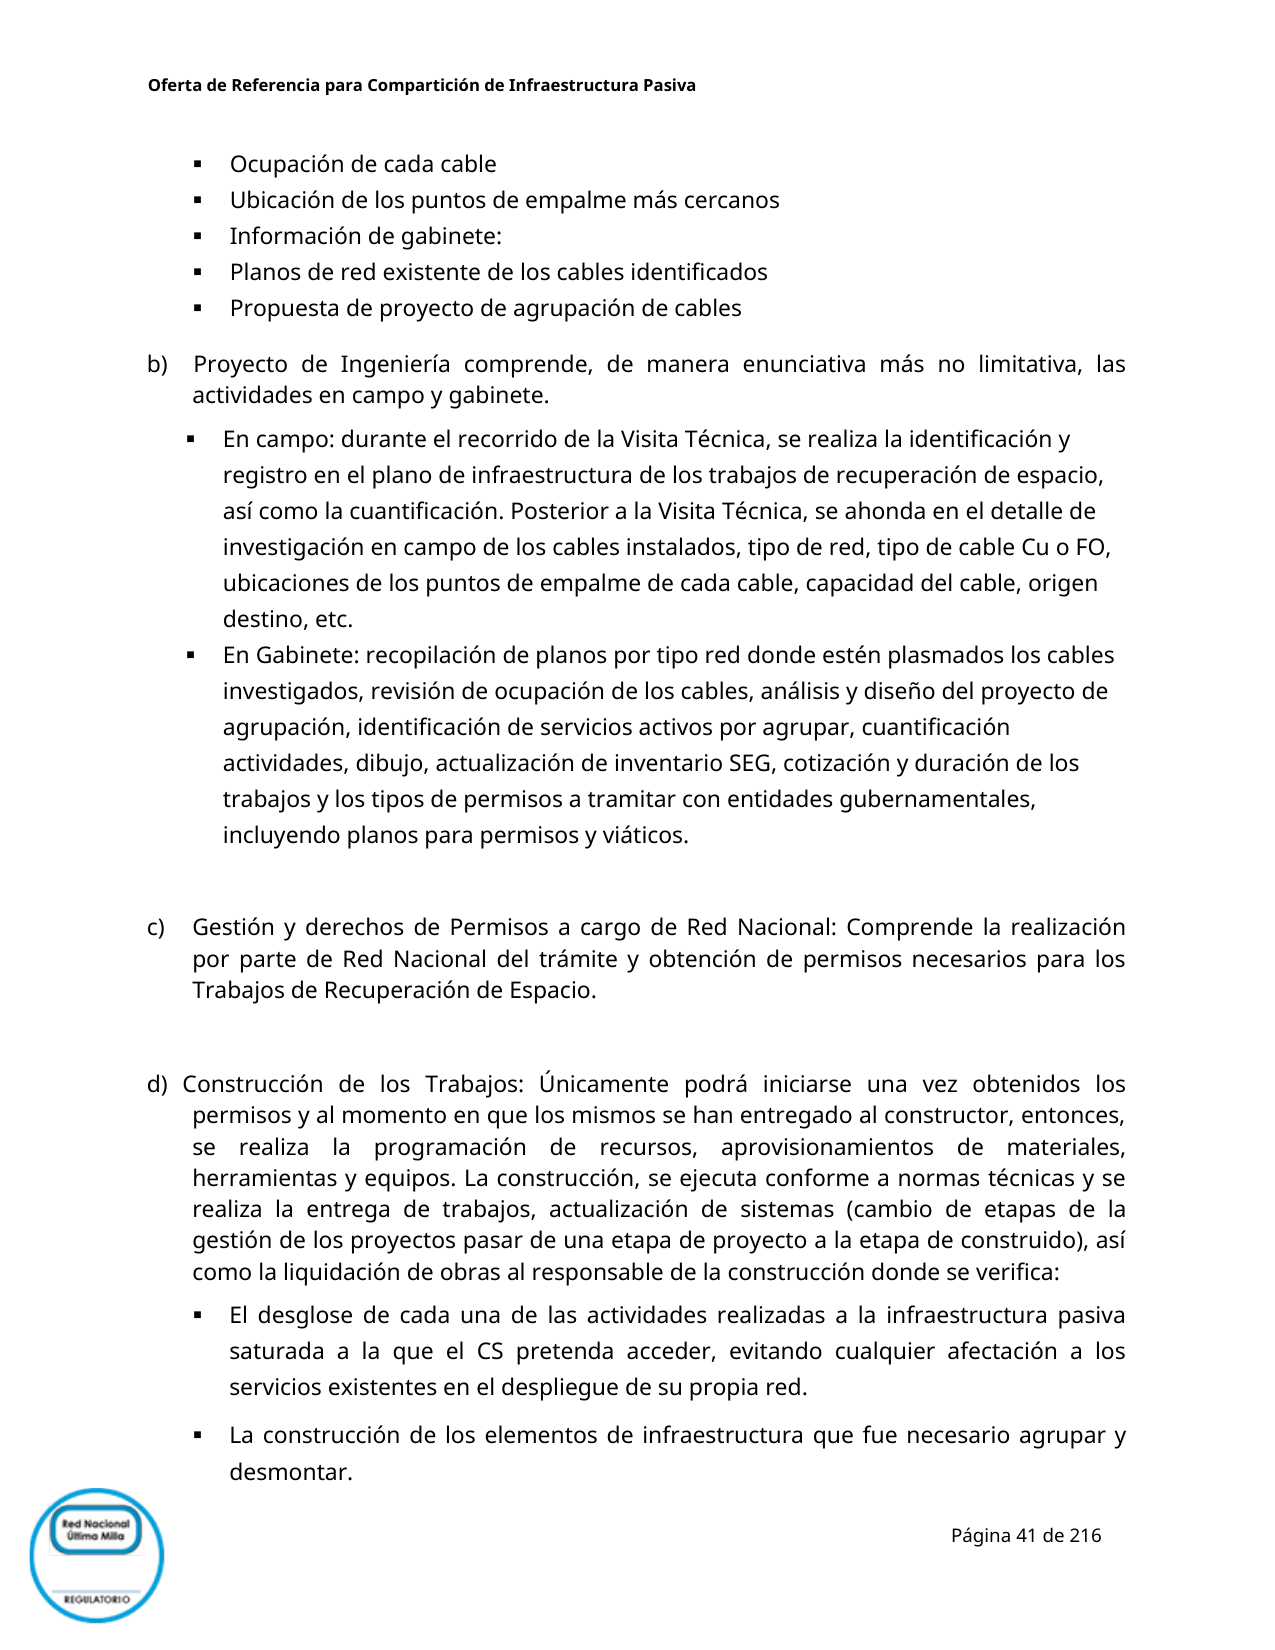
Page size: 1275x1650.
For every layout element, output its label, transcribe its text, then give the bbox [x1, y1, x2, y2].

subtitle b) Proyecto de Ingeniería comprende, de manera enunciativa más no limitativa, las actividades en campo y gabinete. [147, 348, 1127, 411]
subtitle c) Gestión y derechos de Permisos a cargo de Red Nacional: Comprende la realización por parte de Red Nacional del trámite y obtención de permisos necesarios para los Trabajos de Recuperación de Espacio. [147, 911, 1127, 1005]
list Información de gabinete: [192, 219, 1127, 251]
list Planos de red existente de los cables identificados [192, 256, 1127, 287]
list Ubicación de los puntos de empalme más cercanos [192, 184, 1127, 215]
list En Gabinete: recopilación de planos por tipo red donde estén plasmados los cables investigados, revisión de ocupación de los cables, análisis y diseño del proyecto de agrupación, identificación de servicios activos por agrupar, cuantificación actividades, dibujo, actualización de inventario SEG, cotización y duración de los trabajos y los tipos de permisos a tramitar con entidades gubernamentales, incluyendo planos para permisos y viáticos. [185, 639, 1127, 850]
picture [29, 1488, 166, 1625]
list El desglose de cada una de las actividades realizadas a la infraestructura pasiva saturada a la que el CS pretenda acceder, evitando cualquier afectación a los servicios existentes en el despliegue de su propia red. [192, 1299, 1127, 1402]
list Propuesta de proyecto de agrupación de cables [192, 291, 1127, 323]
list La construcción de los elementos de infraestructura que fue necesario agrupar y desmontar. [192, 1419, 1127, 1487]
picture [29, 1488, 93, 1551]
subtitle d) Construcción de los Trabajos: Únicamente podrá iniciarse una vez obtenidos los permisos y al momento en que los mismos se han entregado al constructor, entonces, se realiza la programación de recursos, aprovisionamientos de materiales, herramientas y equipos. La construcción, se ejecuta conforme a normas técnicas y se realiza la entrega de trabajos, actualización de sistemas (cambio de etapas de la gestión de los proyectos pasar de una etapa de proyecto a la etapa de construido), así como la liquidación de obras al responsable de la construcción donde se verifica: [147, 1068, 1127, 1287]
picture [34, 1493, 159, 1618]
list Ocupación de cada cable [192, 148, 1127, 179]
list En campo: durante el recorrido de la Visita Técnica, se realiza la identificación y registro en el plano de infraestructura de los trabajos de recuperación de espacio, así como la cuantificación. Posterior a la Visita Técnica, se ahonda en el detalle de investigación en campo de los cables instalados, tipo de red, tipo de cable Cu o FO, ubicaciones de los puntos de empalme de cada cable, capacidad del cable, origen destino, etc. [185, 423, 1127, 634]
